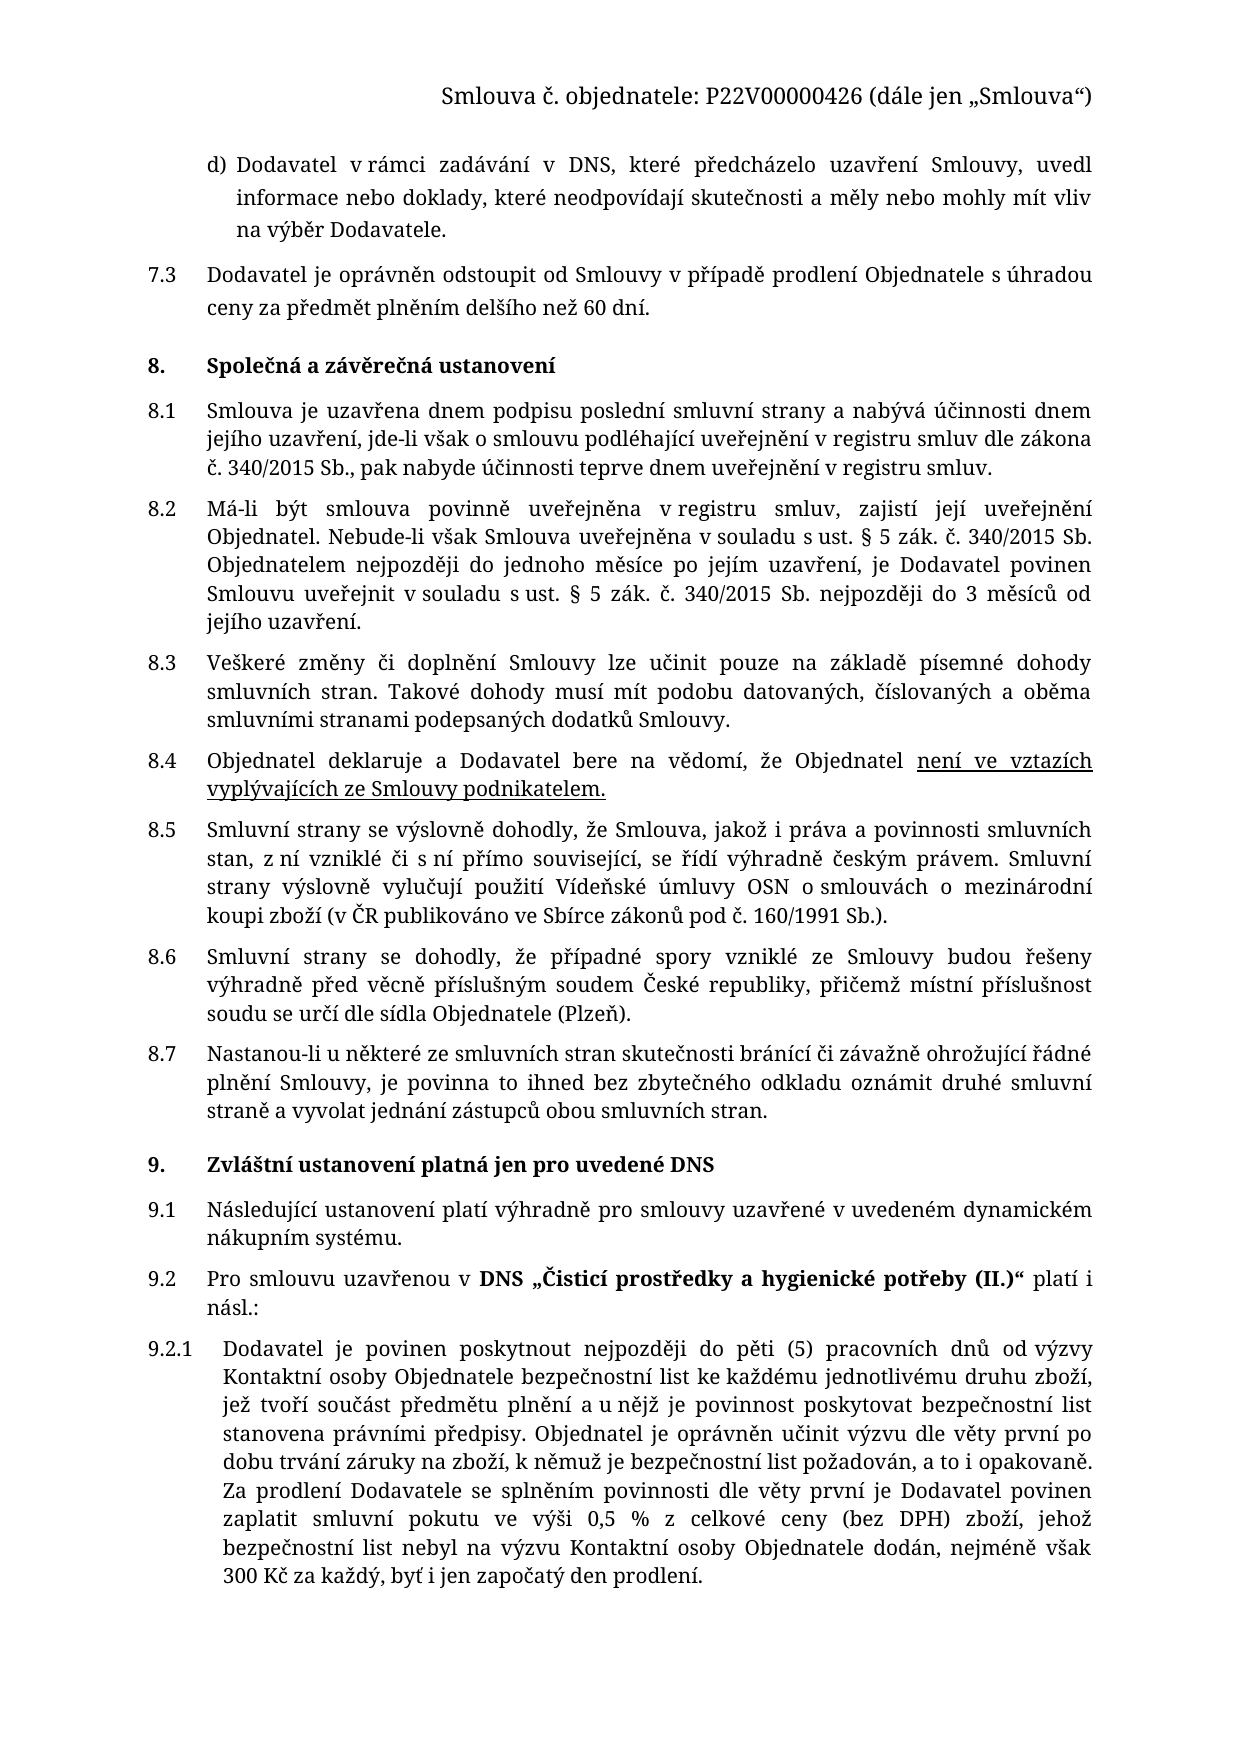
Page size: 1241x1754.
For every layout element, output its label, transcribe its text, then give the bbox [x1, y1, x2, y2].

list Zvláštní ustanovení platná jen pro uvedené DNS [148, 1150, 1093, 1178]
list Dodavatel v rámci zadávání v DNS, které předcházelo uzavření Smlouvy, uvedl informace nebo doklady, které neodpovídají skutečnosti a měly nebo mohly mít vliv na výběr Dodavatele. [207, 150, 1093, 244]
list Veškeré změny či doplnění Smlouvy lze učinit pouze na základě písemné dohody smluvních stran. Takové dohody musí mít podobu datovaných, číslovaných a oběma smluvními stranami podepsaných dodatků Smlouvy. [148, 648, 1093, 734]
list Nastanou-li u některé ze smluvních stran skutečnosti bránící či závažně ohrožující řádné plnění Smlouvy, je povinna to ihned bez zbytečného odkladu oznámit druhé smluvní straně a vyvolat jednání zástupců obou smluvních stran. [148, 1039, 1093, 1125]
list Objednatel deklaruje a Dodavatel bere na vědomí, že Objednatel není ve vztazích vyplývajících ze Smlouvy podnikatelem. [148, 746, 1093, 803]
list Smluvní strany se výslovně dohodly, že Smlouva, jakož i práva a povinnosti smluvních stan, z ní vzniklé či s ní přímo související, se řídí výhradně českým právem. Smluvní strany výslovně vylučují použití Vídeňské úmluvy OSN o smlouvách o mezinárodní koupi zboží (v ČR publikováno ve Sbírce zákonů pod č. 160/1991 Sb.). [148, 816, 1093, 929]
list Dodavatel je oprávněn odstoupit od Smlouvy v případě prodlení Objednatele s úhradou ceny za předmět plněním delšího než 60 dní. [148, 261, 1093, 322]
list Smluvní strany se dohodly, že případné spory vzniklé ze Smlouvy budou řešeny výhradně před věcně příslušným soudem České republiky, přičemž místní příslušnost soudu se určí dle sídla Objednatele (Plzeň). [148, 942, 1093, 1027]
list Společná a závěrečná ustanovení [148, 351, 1093, 379]
list Smlouva je uzavřena dnem podpisu poslední smluvní strany a nabývá účinnosti dnem jejího uzavření, jde-li však o smlouvu podléhající uveřejnění v registru smluv dle zákona č. 340/2015 Sb., pak nabyde účinnosti teprve dnem uveřejnění v registru smluv. [148, 396, 1093, 481]
list Pro smlouvu uzavřenou v DNS „Čisticí prostředky a hygienické potřeby (II.)“ platí i násl.: [148, 1264, 1093, 1321]
list Následující ustanovení platí výhradně pro smlouvy uzavřené v uvedeném dynamickém nákupním systému. [148, 1195, 1093, 1252]
list Má-li být smlouva povinně uveřejněna v registru smluv, zajistí její uveřejnění Objednatel. Nebude-li však Smlouva uveřejněna v souladu s ust. § 5 zák. č. 340/2015 Sb. Objednatelem nejpozději do jednoho měsíce po jejím uzavření, je Dodavatel povinen Smlouvu uveřejnit v souladu s ust. § 5 zák. č. 340/2015 Sb. nejpozději do 3 měsíců od jejího uzavření. [148, 494, 1093, 636]
list Dodavatel je povinen poskytnout nejpozději do pěti (5) pracovních dnů od výzvy Kontaktní osoby Objednatele bezpečnostní list ke každému jednotlivému druhu zboží, jež tvoří součást předmětu plnění a u nějž je povinnost poskytovat bezpečnostní list stanovena právními předpisy. Objednatel je oprávněn učinit výzvu dle věty první po dobu trvání záruky na zboží, k němuž je bezpečnostní list požadován, a to i opakovaně. Za prodlení Dodavatele se splněním povinnosti dle věty první je Dodavatel povinen zaplatit smluvní pokutu ve výši 0,5 % z celkové ceny (bez DPH) zboží, jehož bezpečnostní list nebyl na výzvu Kontaktní osoby Objednatele dodán, nejméně však 300 Kč za každý, byť i jen započatý den prodlení. [148, 1334, 1093, 1590]
